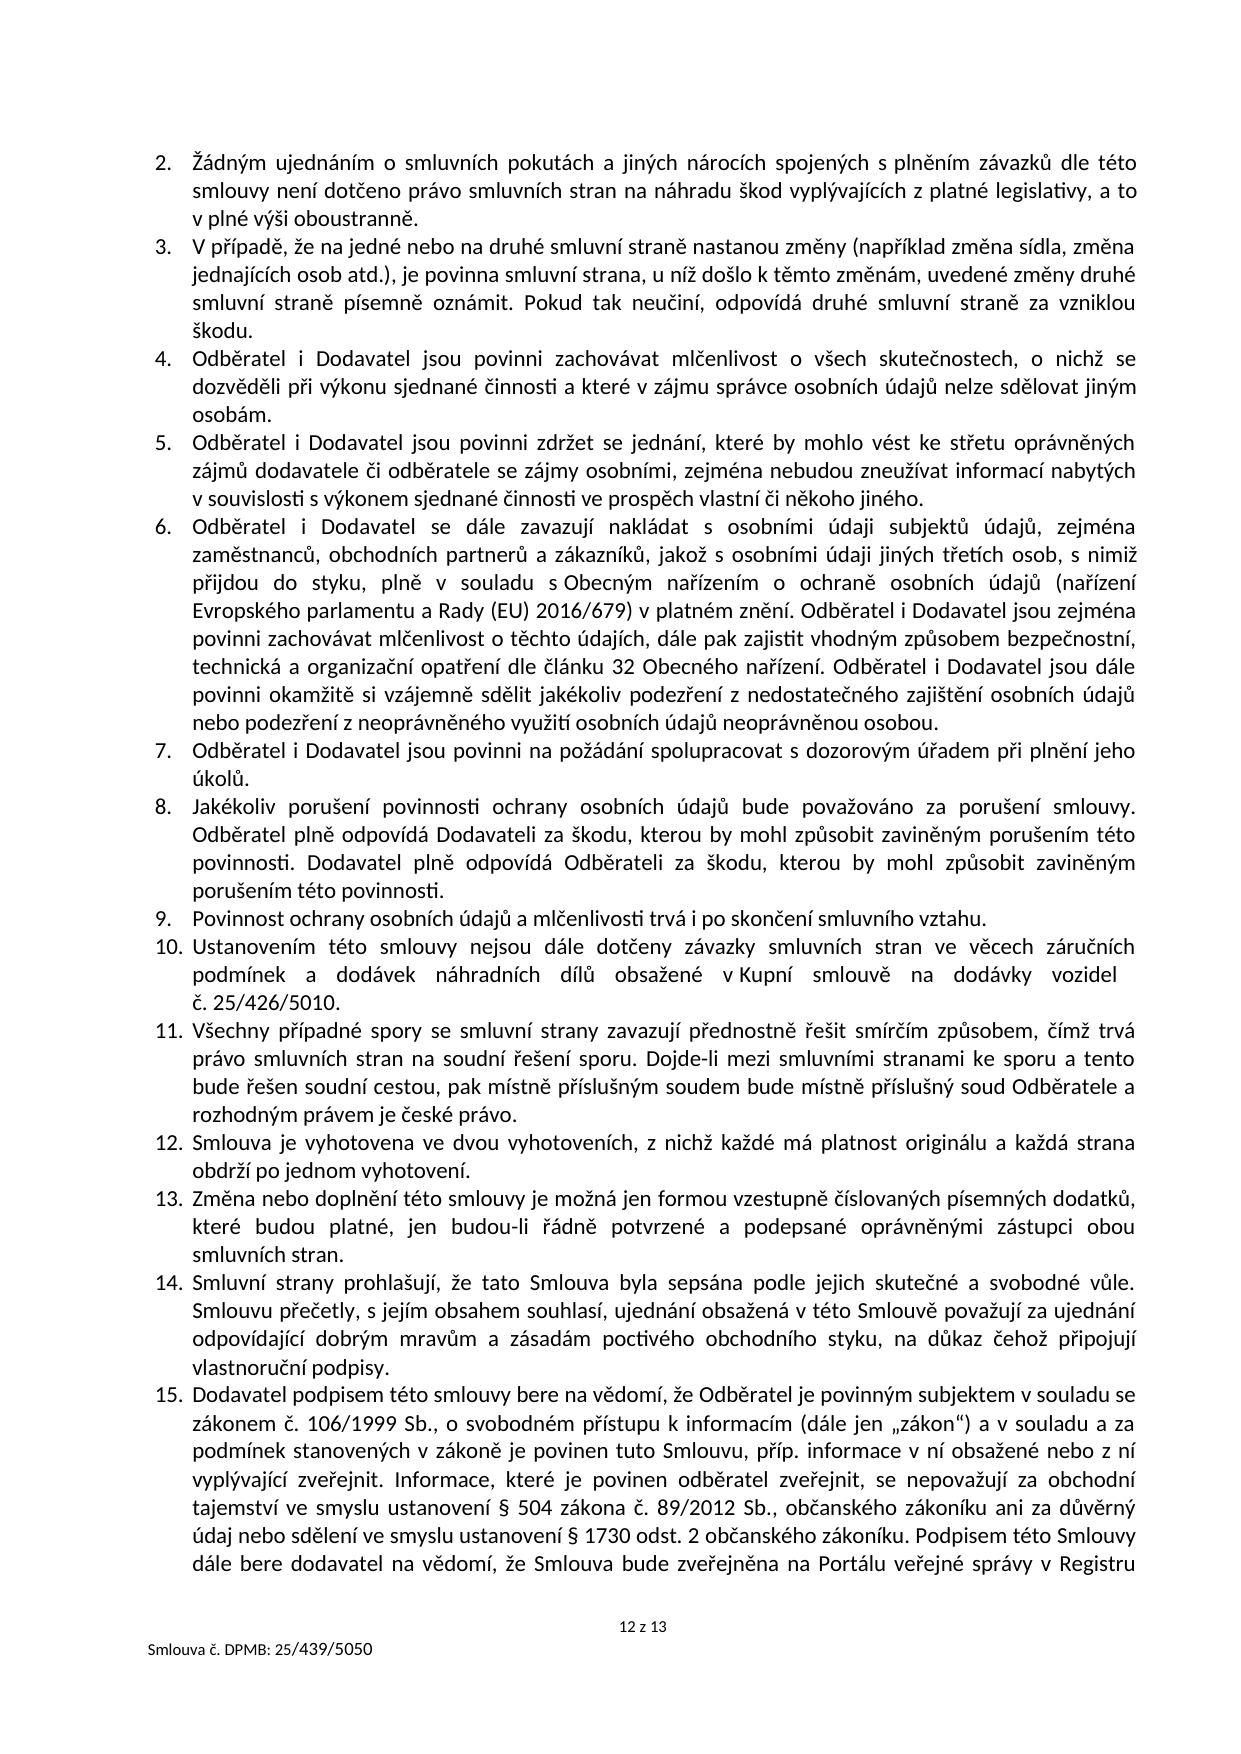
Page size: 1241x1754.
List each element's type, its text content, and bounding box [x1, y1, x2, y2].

list Povinnost ochrany osobních údajů a mlčenlivosti trvá i po skončení smluvního vztahu. [154, 904, 1137, 932]
list Žádným ujednáním o smluvních pokutách a jiných nárocích spojených s plněním závazků dle této smlouvy není dotčeno právo smluvních stran na náhradu škod vyplývajících z platné legislativy, a to v plné výši oboustranně. [154, 148, 1137, 232]
list Změna nebo doplnění této smlouvy je možná jen formou vzestupně číslovaných písemných dodatků, které budou platné, jen budou-li řádně potvrzené a podepsané oprávněnými zástupci obou smluvních stran. [154, 1184, 1137, 1268]
list Všechny případné spory se smluvní strany zavazují přednostně řešit smírčím způsobem, čímž trvá právo smluvních stran na soudní řešení sporu. Dojde-li mezi smluvními stranami ke sporu a tento bude řešen soudní cestou, pak místně příslušným soudem bude místně příslušný soud Odběratele a rozhodným právem je české právo. [154, 1016, 1137, 1128]
list Odběratel i Dodavatel jsou povinni na požádání spolupracovat s dozorovým úřadem při plnění jeho úkolů. [154, 736, 1137, 792]
list Odběratel i Dodavatel jsou povinni zachovávat mlčenlivost o všech skutečnostech, o nichž se dozvěděli při výkonu sjednané činnosti a které v zájmu správce osobních údajů nelze sdělovat jiným osobám. [154, 344, 1137, 428]
list Ustanovením této smlouvy nejsou dále dotčeny závazky smluvních stran ve věcech záručních podmínek a dodávek náhradních dílů obsažené v Kupní smlouvě na dodávky vozidel č. 25/426/5010. [154, 932, 1137, 1016]
list Smlouva je vyhotovena ve dvou vyhotoveních, z nichž každé má platnost originálu a každá strana obdrží po jednom vyhotovení. [154, 1128, 1137, 1184]
list Odběratel i Dodavatel jsou povinni zdržet se jednání, které by mohlo vést ke střetu oprávněných zájmů dodavatele či odběratele se zájmy osobními, zejména nebudou zneužívat informací nabytých v souvislosti s výkonem sjednané činnosti ve prospěch vlastní či někoho jiného. [154, 428, 1137, 512]
list V případě, že na jedné nebo na druhé smluvní straně nastanou změny (například změna sídla, změna jednajících osob atd.), je povinna smluvní strana, u níž došlo k těmto změnám, uvedené změny druhé smluvní straně písemně oznámit. Pokud tak neučiní, odpovídá druhé smluvní straně za vzniklou škodu. [154, 232, 1137, 344]
list Jakékoliv porušení povinnosti ochrany osobních údajů bude považováno za porušení smlouvy. Odběratel plně odpovídá Dodavateli za škodu, kterou by mohl způsobit zaviněným porušením této povinnosti. Dodavatel plně odpovídá Odběrateli za škodu, kterou by mohl způsobit zaviněným porušením této povinnosti. [154, 792, 1137, 904]
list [154, 1381, 1137, 1577]
list Smluvní strany prohlašují, že tato Smlouva byla sepsána podle jejich skutečné a svobodné vůle. Smlouvu přečetly, s jejím obsahem souhlasí, ujednání obsažená v této Smlouvě považují za ujednání odpovídající dobrým mravům a zásadám poctivého obchodního styku, na důkaz čehož připojují vlastnoruční podpisy. [154, 1268, 1137, 1381]
list Odběratel i Dodavatel se dále zavazují nakládat s osobními údaji subjektů údajů, zejména zaměstnanců, obchodních partnerů a zákazníků, jakož s osobními údaji jiných třetích osob, s nimiž přijdou do styku, plně v souladu s Obecným nařízením o ochraně osobních údajů (nařízení Evropského parlamentu a Rady (EU) 2016/679) v platném znění. Odběratel i Dodavatel jsou zejména povinni zachovávat mlčenlivost o těchto údajích, dále pak zajistit vhodným způsobem bezpečnostní, technická a organizační opatření dle článku 32 Obecného nařízení. Odběratel i Dodavatel jsou dále povinni okamžitě si vzájemně sdělit jakékoliv podezření z nedostatečného zajištění osobních údajů nebo podezření z neoprávněného využití osobních údajů neoprávněnou osobou. [154, 512, 1137, 736]
